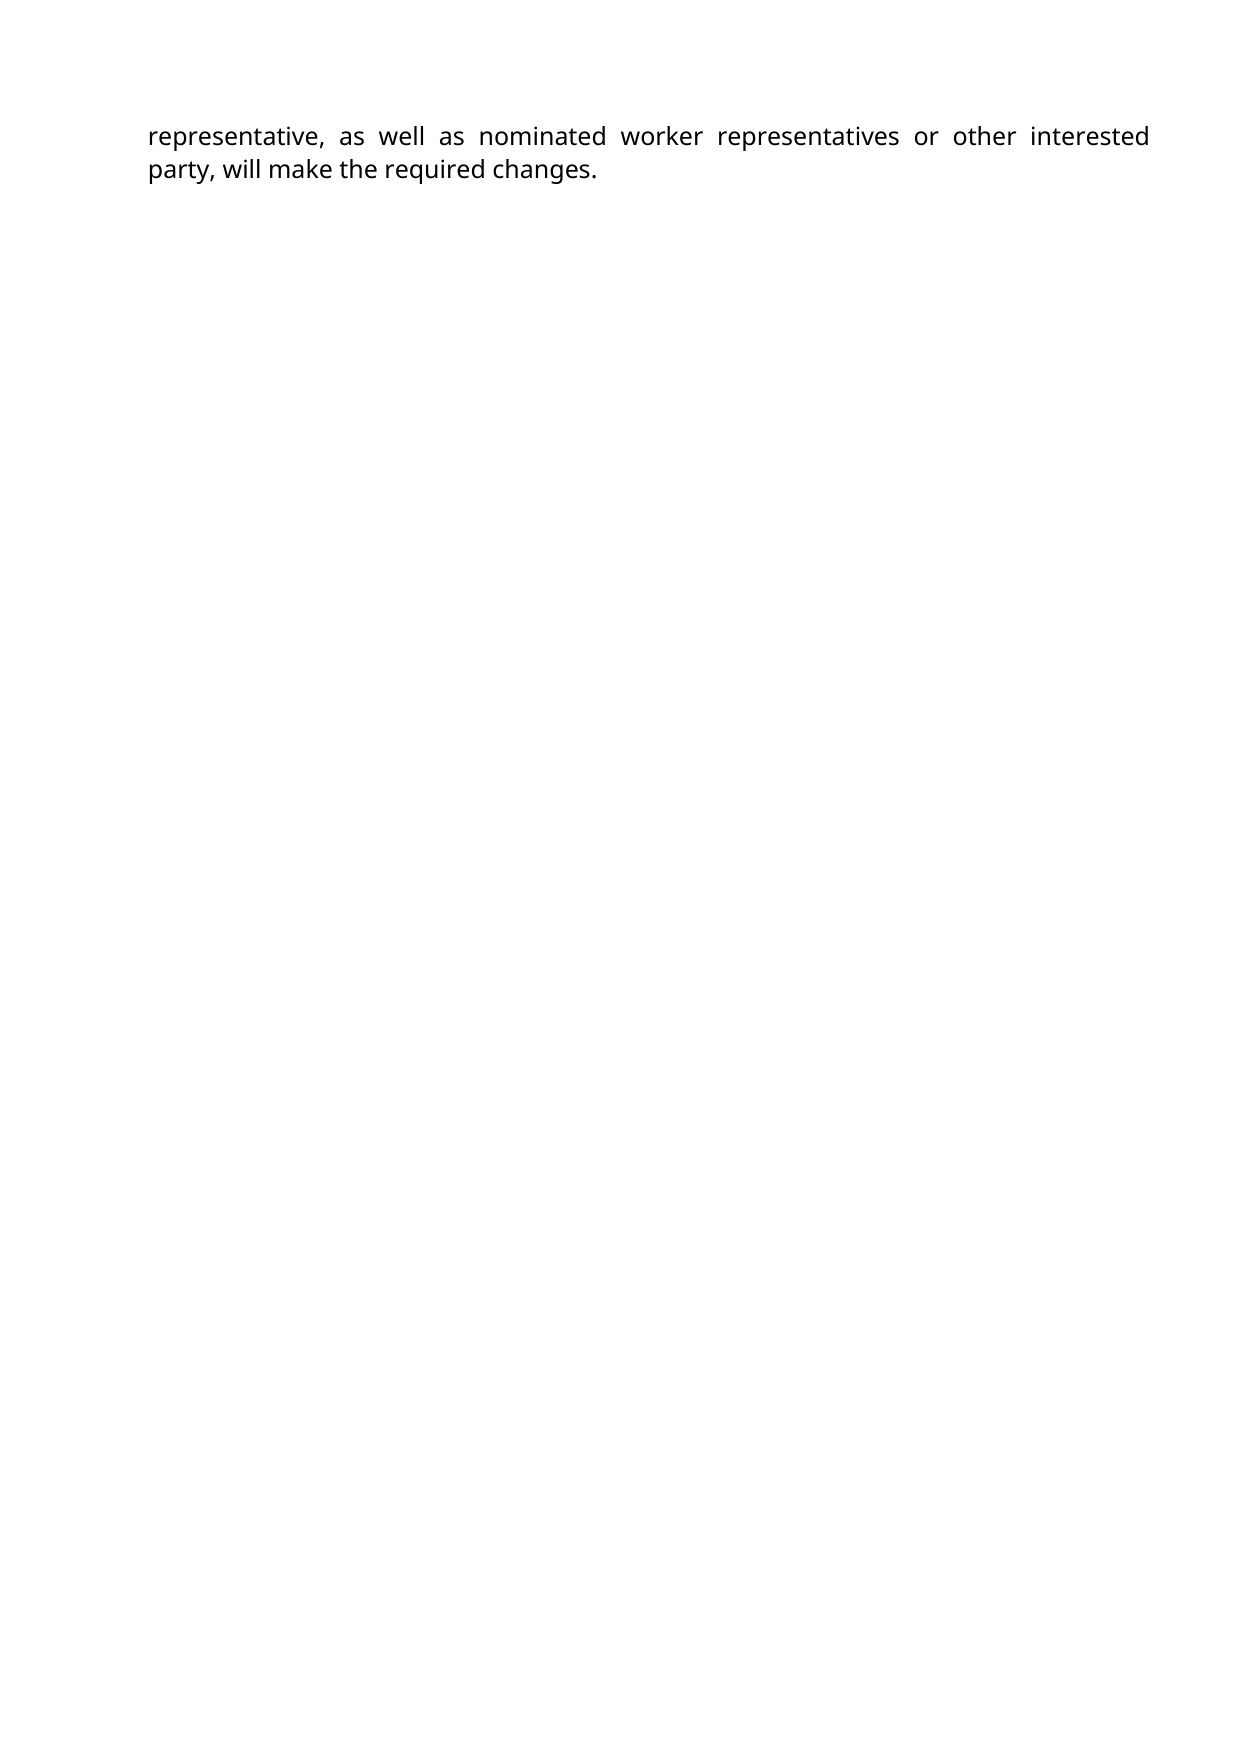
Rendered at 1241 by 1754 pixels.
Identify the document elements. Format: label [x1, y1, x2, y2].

text [148, 118, 1152, 186]
